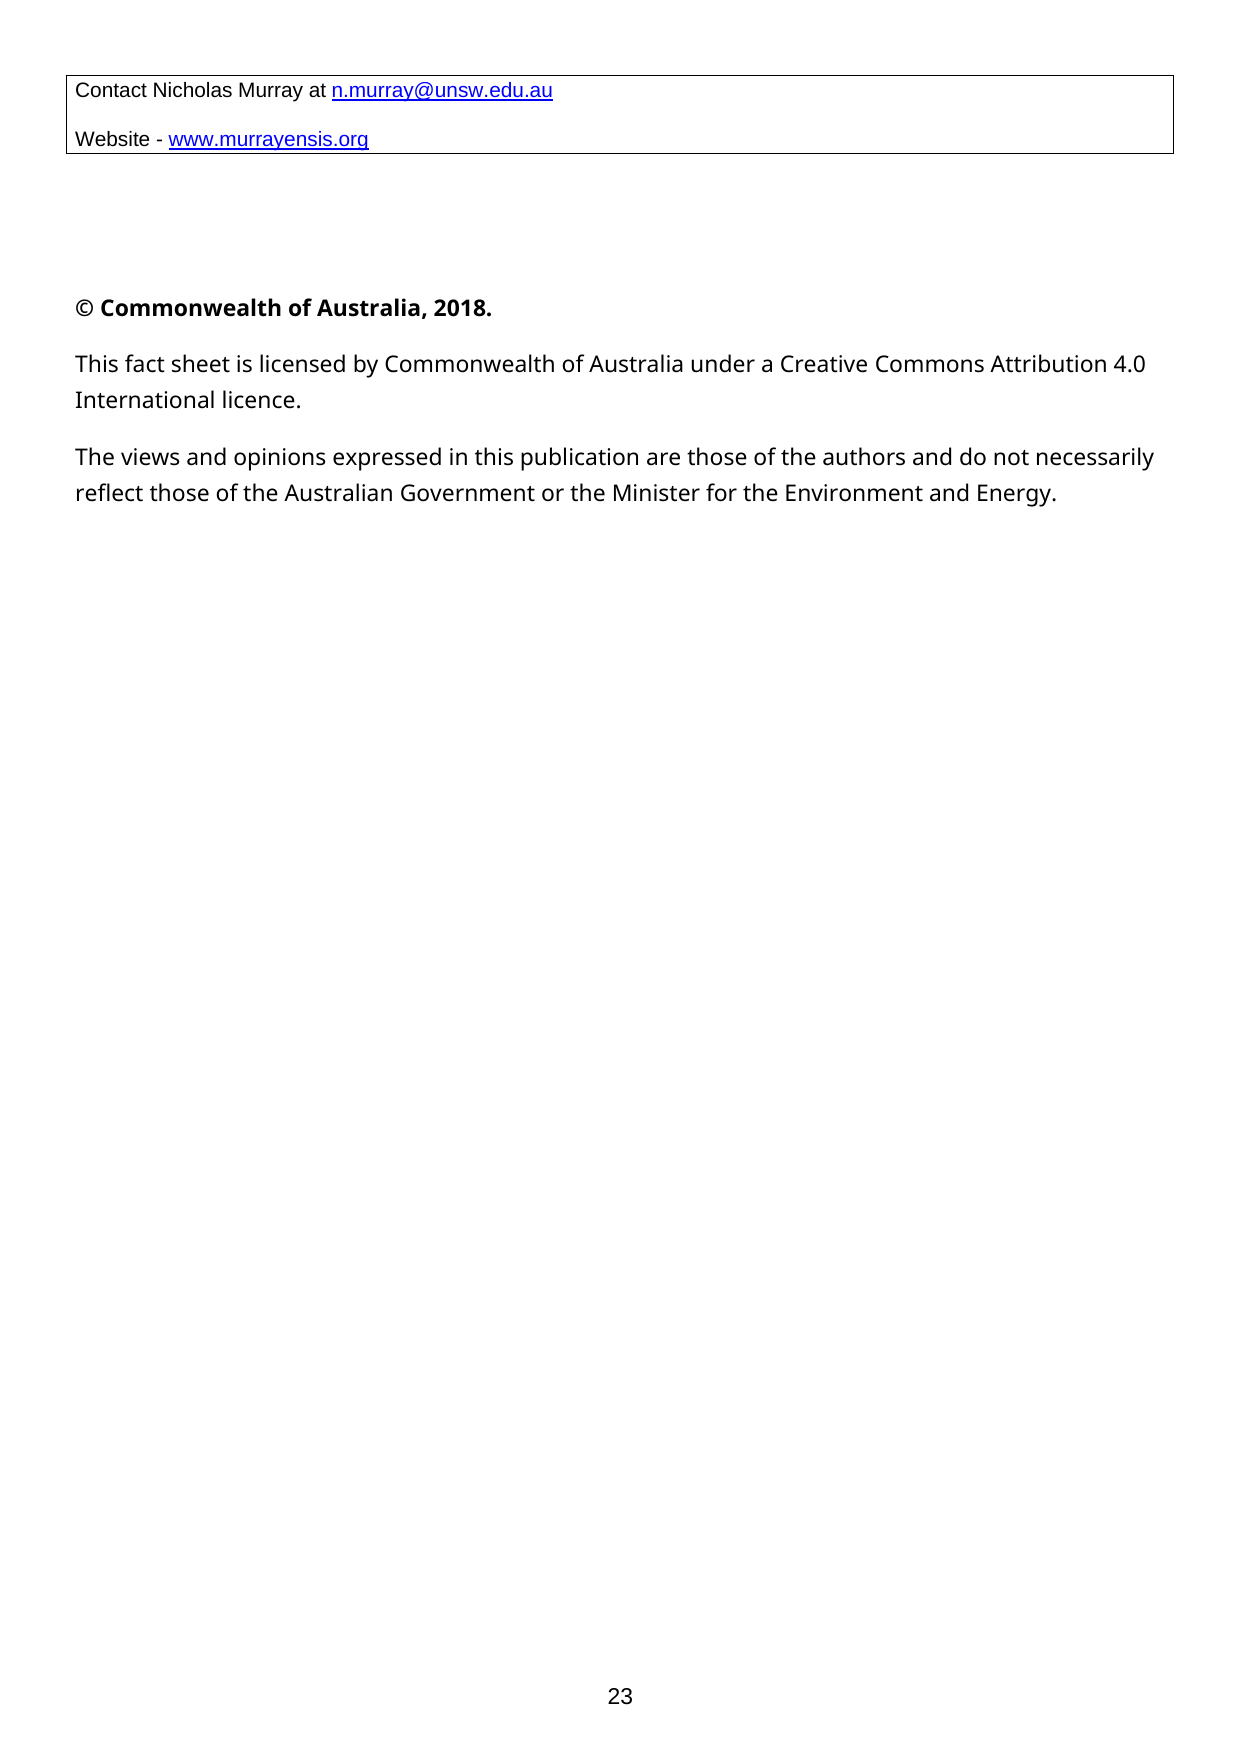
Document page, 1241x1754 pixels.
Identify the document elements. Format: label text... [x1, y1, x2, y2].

text The views and opinions expressed in this publication are those of the authors and do not necessarily reflect those of the Australian Government or the Minister for the Environment and Energy. [75, 441, 1165, 508]
text Contact Nicholas Murray at n.murray@unsw.edu.au [67, 76, 1173, 102]
text This fact sheet is licensed by Commonwealth of Australia under a Creative Commons Attribution 4.0 International licence. [75, 348, 1165, 416]
text © Commonwealth of Australia, 2018. [75, 292, 1165, 323]
text Website - www.murrayensis.org [67, 123, 1173, 153]
